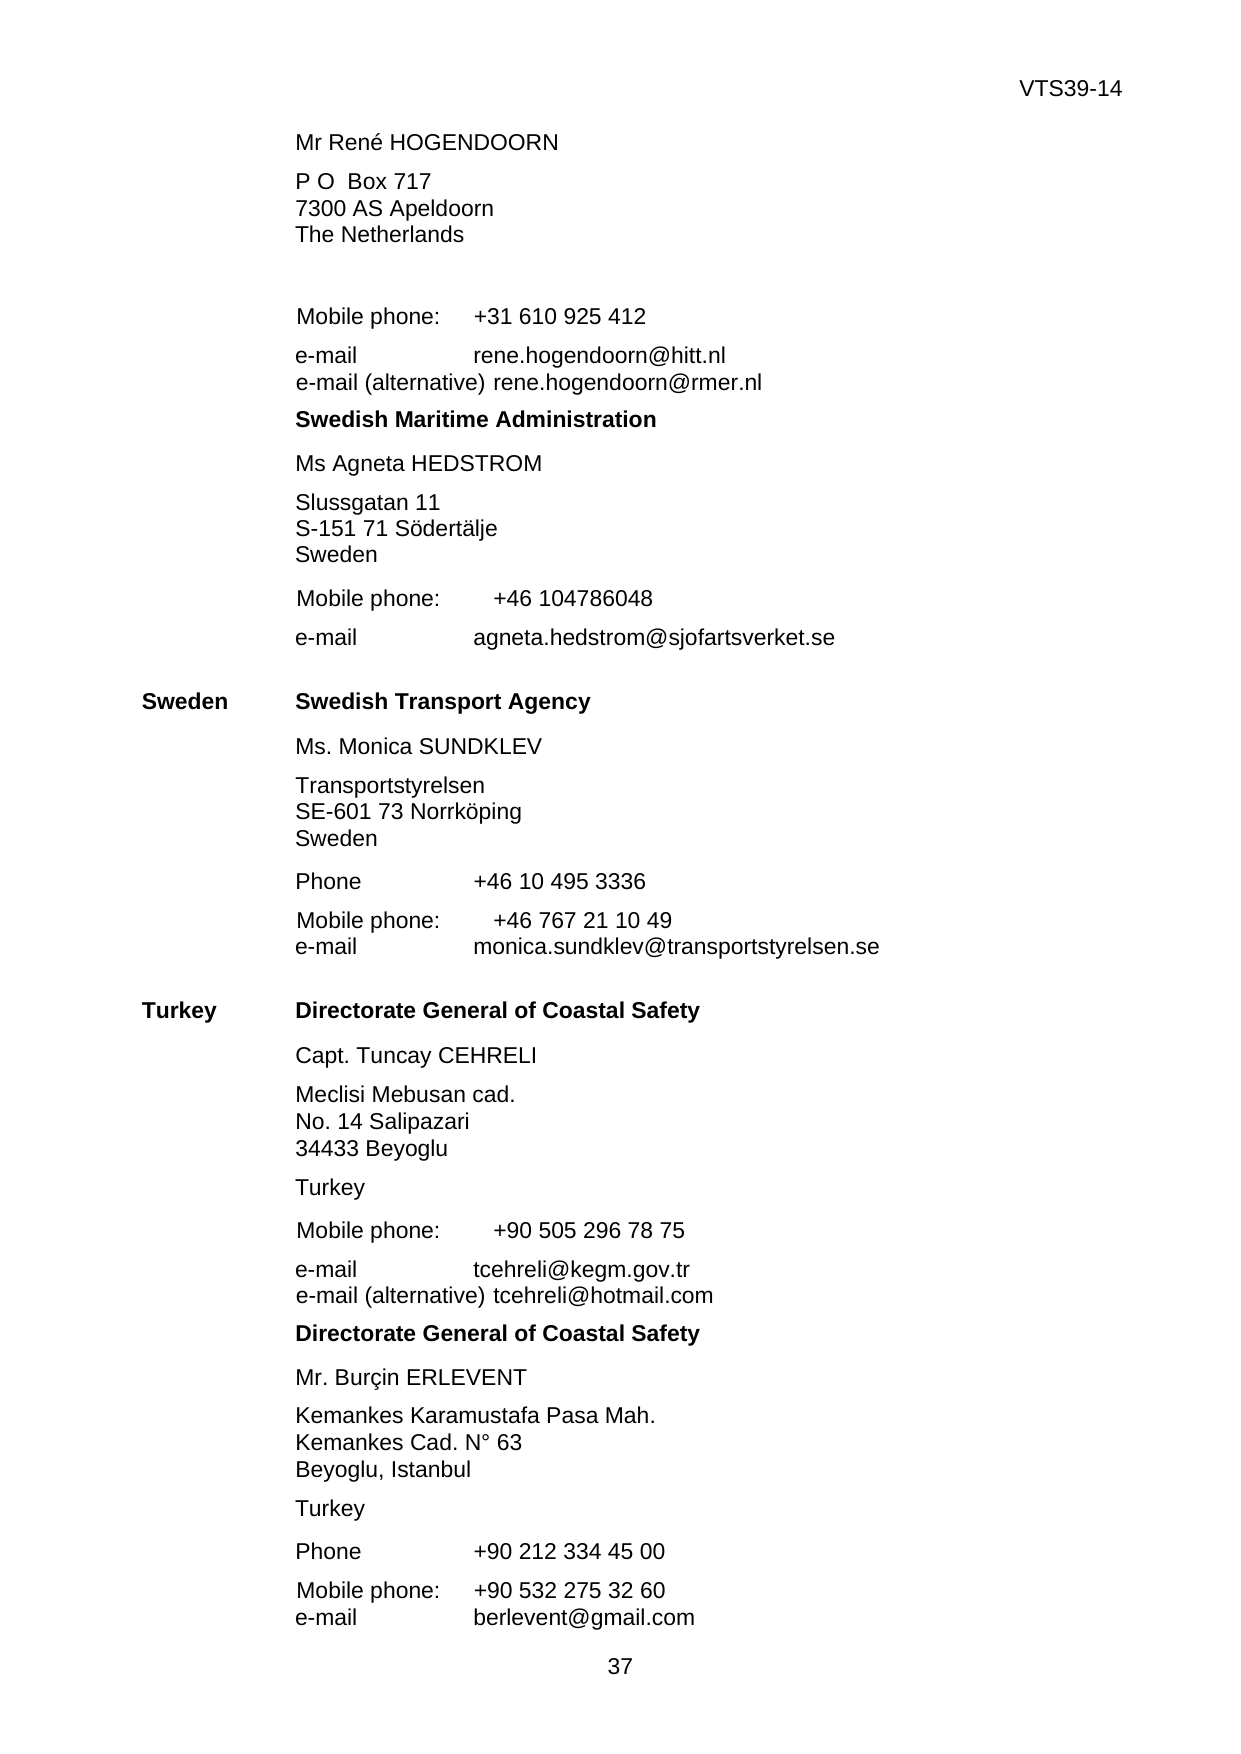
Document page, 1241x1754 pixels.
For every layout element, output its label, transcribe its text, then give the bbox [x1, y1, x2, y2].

text The Netherlands [118, 221, 1122, 247]
text Ms Agneta HEDSTROM [118, 450, 1122, 476]
text e-mail monica.sundklev@transportstyrelsen.se [118, 933, 1122, 960]
text Turkey Directorate General of Coastal Safety [118, 997, 1122, 1023]
text Mobile phone: +46 104786048 [118, 585, 1122, 611]
text e-mail berlevent@gmail.com [118, 1603, 1122, 1630]
text P O Box 717 [118, 168, 1122, 194]
text e-mail agneta.hedstrom@sjofartsverket.se [118, 624, 1122, 650]
text Phone +90 212 334 45 00 [118, 1538, 1122, 1565]
text Kemankes Karamustafa Pasa Mah. [118, 1402, 1122, 1429]
text Turkey [118, 1495, 1122, 1521]
text Directorate General of Coastal Safety [118, 1320, 1122, 1346]
text Sweden [118, 541, 1122, 568]
text Transportstyrelsen [118, 772, 1122, 798]
text e-mail tcehreli@kegm.gov.tr [118, 1256, 1122, 1282]
text Mobile phone: +31 610 925 412 [118, 303, 1122, 329]
text No. 14 Salipazari [118, 1108, 1122, 1134]
text Ms. Monica SUNDKLEV [118, 733, 1122, 759]
text Mobile phone: +90 505 296 78 75 [118, 1217, 1122, 1243]
text 34433 Beyoglu [118, 1135, 1122, 1161]
text e-mail rene.hogendoorn@hitt.nl [118, 342, 1122, 368]
text Mr. Burçin ERLEVENT [118, 1364, 1122, 1390]
text Slussgatan 11 [118, 488, 1122, 515]
text Phone +46 10 495 3336 [118, 868, 1122, 894]
text Sweden Swedish Transport Agency [118, 688, 1122, 714]
text Capt. Tuncay CEHRELI [118, 1042, 1122, 1069]
text S-151 71 Södertälje [118, 515, 1122, 541]
text Swedish Maritime Administration [118, 406, 1122, 432]
text e-mail (alternative) rene.hogendoorn@rmer.nl [118, 368, 1122, 395]
text Beyoglu, Istanbul [118, 1456, 1122, 1482]
text e-mail (alternative) tcehreli@hotmail.com [118, 1282, 1122, 1309]
text Mobile phone: +90 532 275 32 60 [118, 1577, 1122, 1603]
text Meclisi Mebusan cad. [118, 1081, 1122, 1108]
text 7300 AS Apeldoorn [118, 194, 1122, 221]
text Kemankes Cad. N° 63 [118, 1429, 1122, 1455]
text Mr René HOGENDOORN [118, 129, 1122, 156]
text Mobile phone: +46 767 21 10 49 [118, 907, 1122, 933]
text Sweden [118, 824, 1122, 851]
text SE-601 73 Norrköping [118, 798, 1122, 824]
text Turkey [118, 1174, 1122, 1200]
